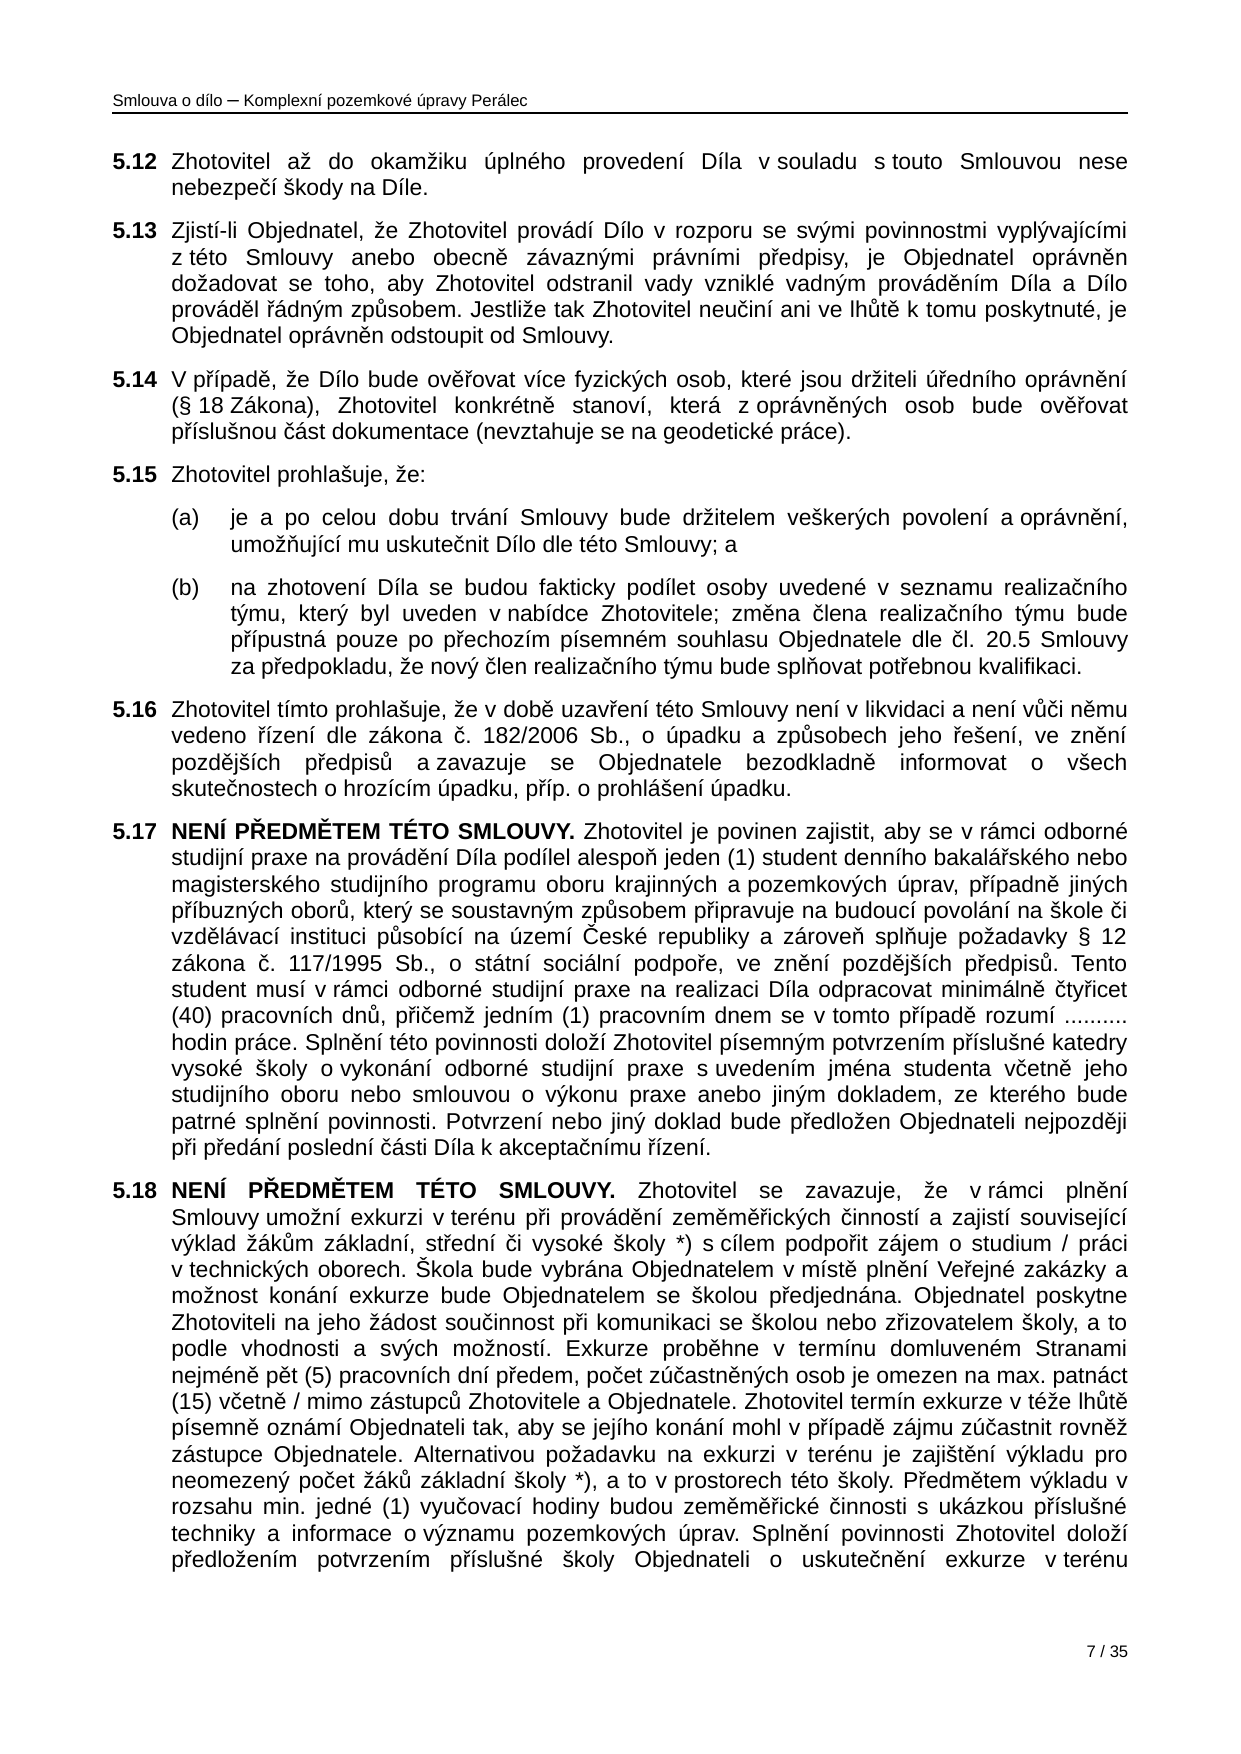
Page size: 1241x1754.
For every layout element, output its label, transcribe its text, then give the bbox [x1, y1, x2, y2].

text NENÍ PŘEDMĚTEM TÉTO SMLOUVY. Zhotovitel je povinen zajistit, aby se v rámci odborné studijní praxe na provádění Díla podílel alespoň jeden (1) student denního bakalářského nebo magisterského studijního programu oboru krajinných a pozemkových úprav, případně jiných příbuzných oborů, který se soustavným způsobem připravuje na budoucí povolání na škole či vzdělávací instituci působící na území České republiky a zároveň splňuje požadavky § 12 zákona č. 117/1995 Sb., o státní sociální podpoře, ve znění pozdějších předpisů. Tento student musí v rámci odborné studijní praxe na realizaci Díla odpracovat minimálně čtyřicet (40) pracovních dnů, přičemž jedním (1) pracovním dnem se v tomto případě rozumí .......... hodin práce. Splnění této povinnosti doloží Zhotovitel písemným potvrzením příslušné katedry vysoké školy o vykonání odborné studijní praxe s uvedením jména studenta včetně jeho studijního oboru nebo smlouvou o výkonu praxe anebo jiným dokladem, ze kterého bude patrné splnění povinnosti. Potvrzení nebo jiný doklad bude předložen Objednateli nejpozději při předání poslední části Díla k akceptačnímu řízení. [112, 818, 1128, 1160]
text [112, 1177, 1128, 1572]
text Zhotovitel prohlašuje, že: [112, 461, 1128, 488]
text Zjistí-li Objednatel, že Zhotovitel provádí Dílo v rozporu se svými povinnostmi vyplývajícími z této Smlouvy anebo obecně závaznými právními předpisy, je Objednatel oprávněn dožadovat se toho, aby Zhotovitel odstranil vady vzniklé vadným prováděním Díla a Dílo prováděl řádným způsobem. Jestliže tak Zhotovitel neučiní ani ve lhůtě k tomu poskytnuté, je Objednatel oprávněn odstoupit od Smlouvy. [112, 217, 1128, 349]
text Zhotovitel až do okamžiku úplného provedení Díla v souladu s touto Smlouvou nese nebezpečí škody na Díle. [112, 148, 1128, 200]
list na zhotovení Díla se budou fakticky podílet osoby uvedené v seznamu realizačního týmu, který byl uveden v nabídce Zhotovitele; změna člena realizačního týmu bude přípustná pouze po přechozím písemném souhlasu Objednatele dle čl. 20.5 Smlouvy za předpokladu, že nový člen realizačního týmu bude splňovat potřebnou kvalifikaci. [171, 574, 1128, 679]
text Zhotovitel tímto prohlašuje, že v době uzavření této Smlouvy není v likvidaci a není vůči němu vedeno řízení dle zákona č. 182/2006 Sb., o úpadku a způsobech jeho řešení, ve znění pozdějších předpisů a zavazuje se Objednatele bezodkladně informovat o všech skutečnostech o hrozícím úpadku, příp. o prohlášení úpadku. [112, 696, 1128, 801]
list je a po celou dobu trvání Smlouvy bude držitelem veškerých povolení a oprávnění, umožňující mu uskutečnit Dílo dle této Smlouvy; a [171, 504, 1128, 557]
text V případě, že Dílo bude ověřovat více fyzických osob, které jsou držiteli úředního oprávnění (§ 18 Zákona), Zhotovitel konkrétně stanoví, která z oprávněných osob bude ověřovat příslušnou část dokumentace (nevztahuje se na geodetické práce). [112, 366, 1128, 444]
